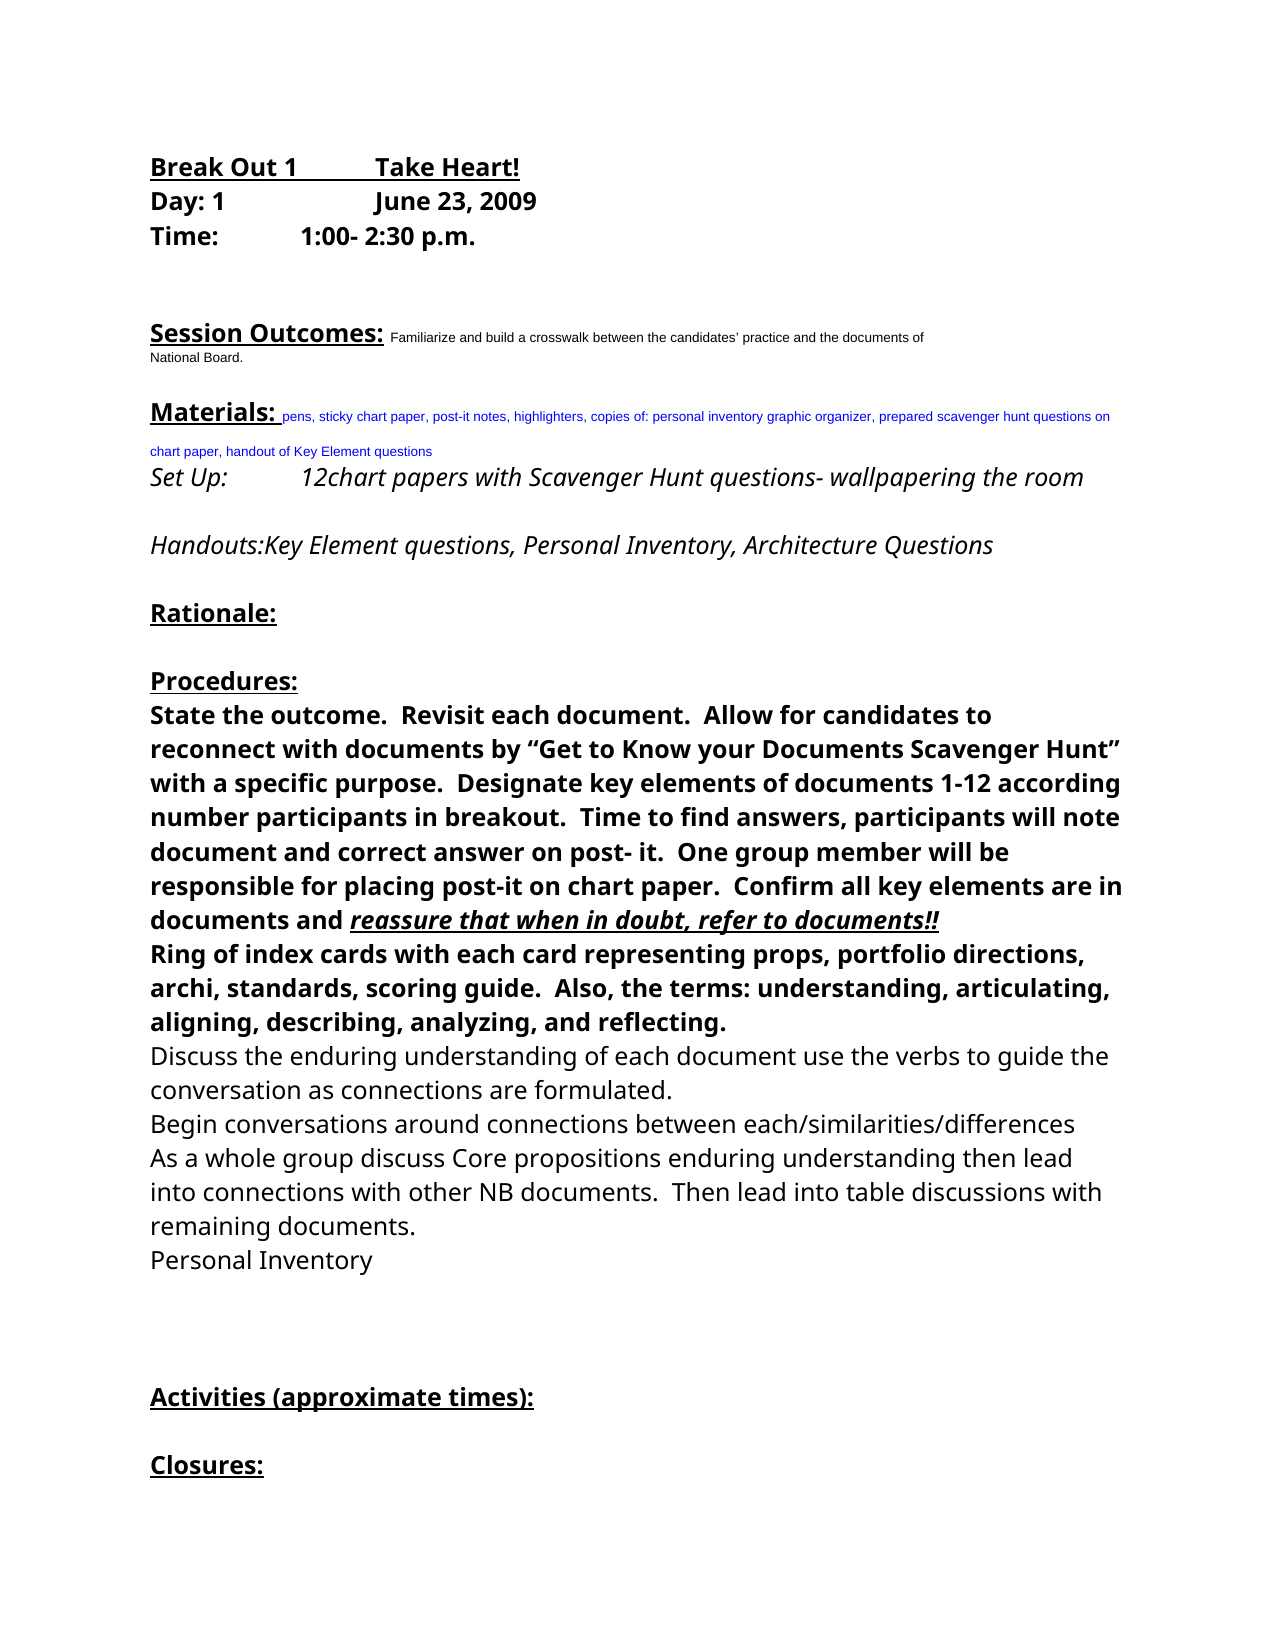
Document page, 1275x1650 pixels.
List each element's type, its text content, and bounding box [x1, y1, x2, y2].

text Begin conversations around connections between each/similarities/differences [150, 1107, 1125, 1141]
text Handouts:Key Element questions, Personal Inventory, Architecture Questions [150, 528, 1125, 562]
text Session Outcomes: Familiarize and build a crosswalk between the candidates’ practice and the documents of National Board. [150, 315, 930, 365]
text Break Out 1 Take Heart! [150, 150, 1125, 184]
text Rationale: [150, 596, 1125, 630]
text Time: 1:00- 2:30 p.m. [150, 218, 1125, 252]
text State the outcome. Revisit each document. Allow for candidates to reconnect with documents by “Get to Know your Documents Scavenger Hunt” with a specific purpose. Designate key elements of documents 1-12 according number participants in breakout. Time to find answers, participants will note document and correct answer on post- it. One group member will be responsible for placing post-it on chart paper. Confirm all key elements are in documents and reassure that when in doubt, refer to documents!! [150, 698, 1125, 936]
text Closures: [150, 1447, 1125, 1481]
text Day: 1 June 23, 2009 [150, 184, 1125, 218]
text Set Up: 12chart papers with Scavenger Hunt questions- wallpapering the room [150, 459, 1125, 493]
text Personal Inventory [150, 1243, 1125, 1277]
text Ring of index cards with each card representing props, portfolio directions, archi, standards, scoring guide. Also, the terms: understanding, articulating, aligning, describing, analyzing, and reflecting. [150, 936, 1125, 1038]
text Discuss the enduring understanding of each document use the verbs to guide the conversation as connections are formulated. [150, 1038, 1125, 1107]
text As a whole group discuss Core propositions enduring understanding then lead into connections with other NB documents. Then lead into table discussions with remaining documents. [150, 1141, 1125, 1243]
text Activities (approximate times): [150, 1379, 1125, 1413]
text Materials: pens, sticky chart paper, post-it notes, highlighters, copies of: personal inventory graphic organizer, prepared scavenger hunt questions on chart paper, handout of Key Element questions [150, 394, 1125, 459]
text Procedures: [150, 664, 1125, 698]
